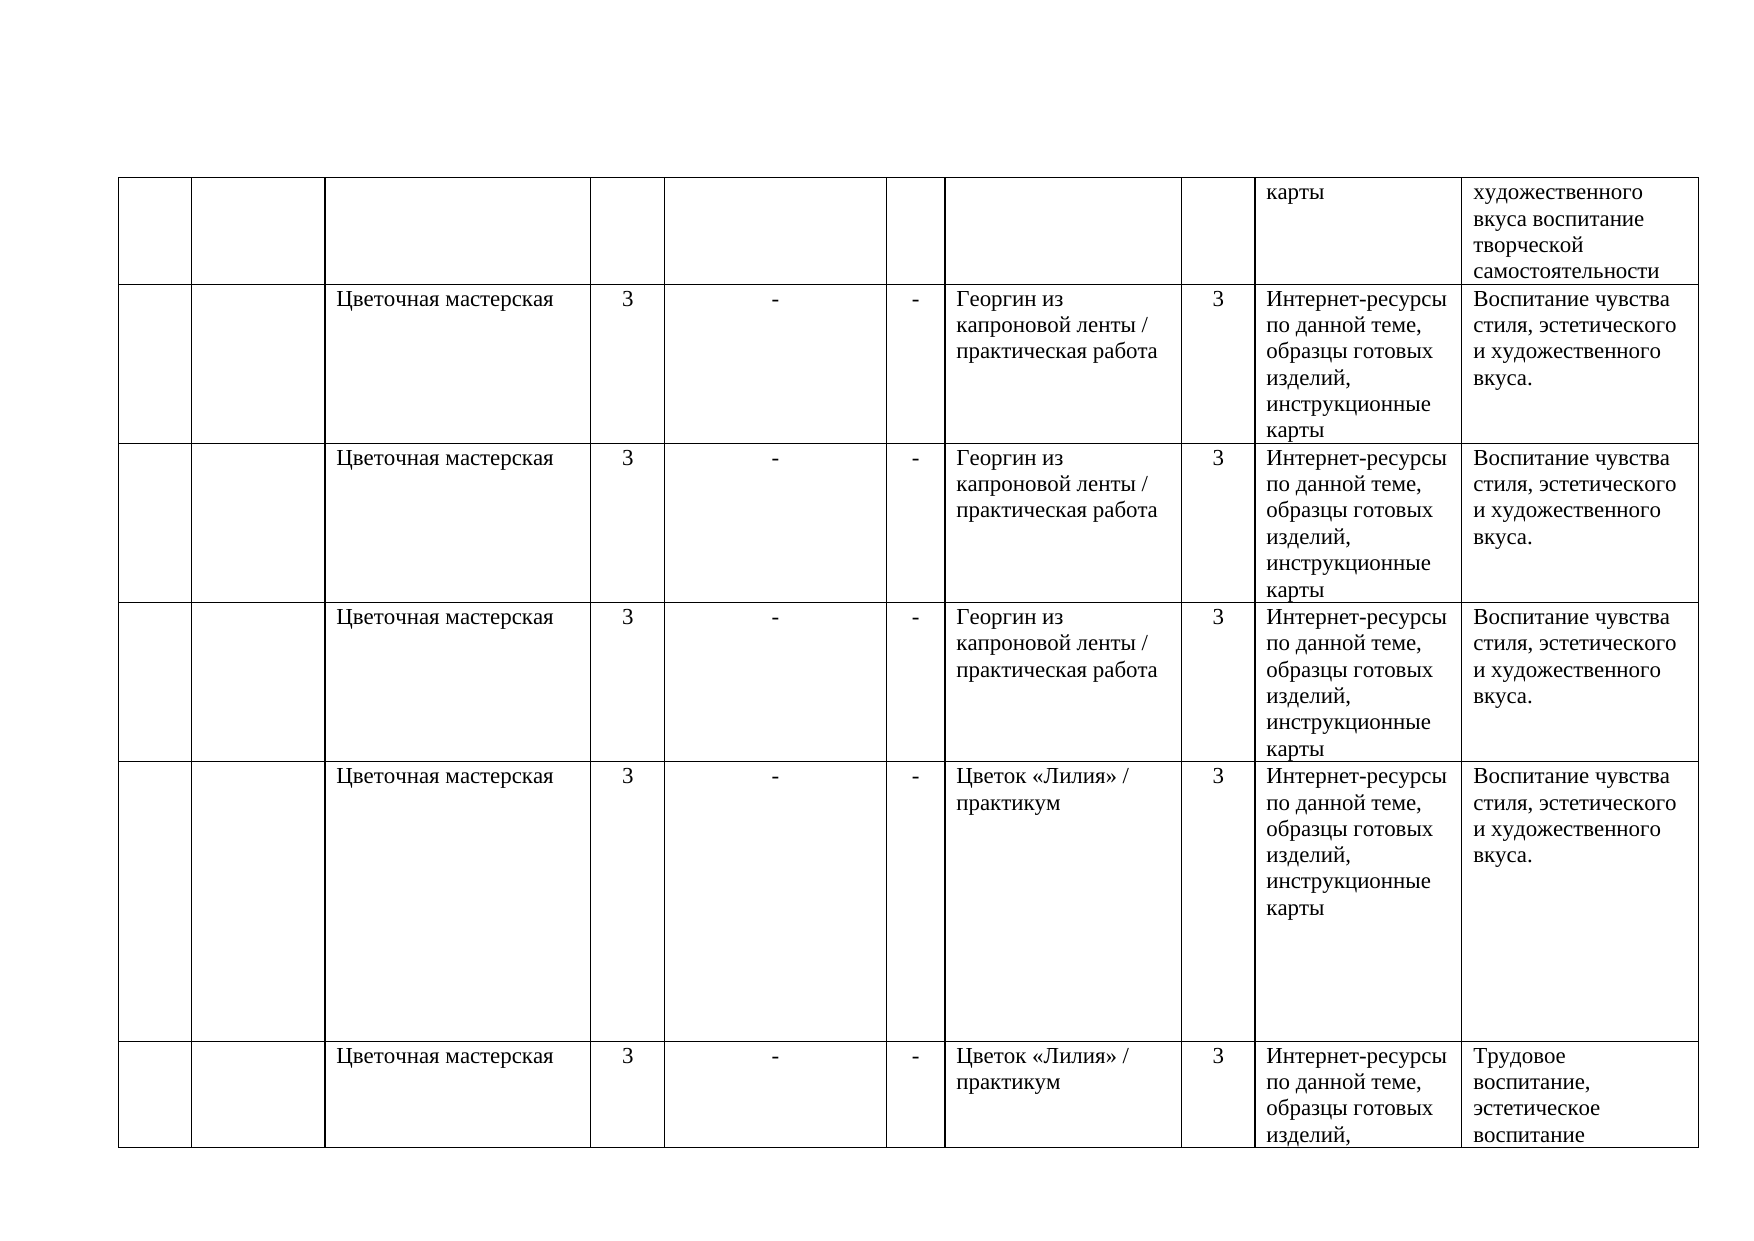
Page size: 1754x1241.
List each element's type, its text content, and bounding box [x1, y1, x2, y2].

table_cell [946, 178, 1181, 284]
table_cell Цветочная мастерская [326, 444, 590, 602]
table_cell - [887, 762, 944, 1041]
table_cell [946, 1042, 1181, 1147]
table_cell 3 [591, 762, 664, 1041]
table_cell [1462, 1042, 1698, 1147]
table_cell [119, 285, 191, 443]
table_cell Цветочная мастерская [326, 285, 590, 443]
table_cell - [887, 178, 944, 284]
table_cell [119, 178, 191, 284]
table_cell [192, 285, 324, 443]
table_cell [192, 762, 324, 1041]
table_cell 3 [591, 603, 664, 761]
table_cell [326, 178, 590, 284]
table_cell Воспитание чувства стиля, эстетического и художественного вкуса. [1462, 762, 1698, 1041]
table_cell Воспитание чувства стиля, эстетического и художественного вкуса. [1462, 444, 1698, 602]
table_cell - [665, 762, 886, 1041]
table_cell [119, 762, 191, 1041]
table_cell 3 [1182, 603, 1254, 761]
table_cell 3 [1182, 762, 1254, 1041]
table_cell 3 [591, 285, 664, 443]
table_cell [119, 444, 191, 602]
table_cell Интернет-ресурсы по данной теме, образцы готовых изделий, инструкционные карты [1256, 285, 1461, 443]
table_cell Георгин из капроновой ленты / практическая работа [946, 603, 1181, 761]
table_cell 3 [1182, 1042, 1254, 1147]
table_cell Георгин из капроновой ленты / практическая работа [946, 444, 1181, 602]
table_cell [119, 603, 191, 761]
table_cell [192, 603, 324, 761]
table_cell - [887, 1042, 944, 1147]
table_cell 3 [591, 444, 664, 602]
table_cell - [887, 444, 944, 602]
table_cell Цветок «Лилия» / практикум [946, 762, 1181, 1041]
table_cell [1256, 1042, 1461, 1147]
table_cell Интернет-ресурсы по данной теме, образцы готовых изделий, инструкционные карты [1256, 444, 1461, 602]
table_cell - [665, 1042, 886, 1147]
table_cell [326, 1042, 590, 1147]
table_cell - [887, 285, 944, 443]
table_cell 3 [591, 178, 664, 284]
table_cell Интернет-ресурсы по данной теме, образцы готовых изделий, инструкционные карты [1256, 603, 1461, 761]
table_cell 3 [1182, 178, 1254, 284]
table_cell Интернет-ресурсы по данной теме, образцы готовых изделий, инструкционные карты [1256, 762, 1461, 1041]
table_cell Цветочная мастерская [326, 762, 590, 1041]
table_cell [119, 1042, 191, 1147]
table_cell 3 [591, 1042, 664, 1147]
table_cell - [665, 178, 886, 284]
table_cell [192, 444, 324, 602]
table_cell 3 [1182, 285, 1254, 443]
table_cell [1462, 178, 1698, 284]
table_cell [192, 1042, 324, 1147]
table_cell 3 [1182, 444, 1254, 602]
table_cell Воспитание чувства стиля, эстетического и художественного вкуса. [1462, 285, 1698, 443]
table_cell - [665, 444, 886, 602]
table_cell - [665, 603, 886, 761]
table_cell Воспитание чувства стиля, эстетического и художественного вкуса. [1462, 603, 1698, 761]
table_cell Георгин из капроновой ленты / практическая работа [946, 285, 1181, 443]
table_cell [192, 178, 324, 284]
table_cell - [887, 603, 944, 761]
table_cell Цветочная мастерская [326, 603, 590, 761]
table_cell - [665, 285, 886, 443]
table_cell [1256, 178, 1461, 284]
